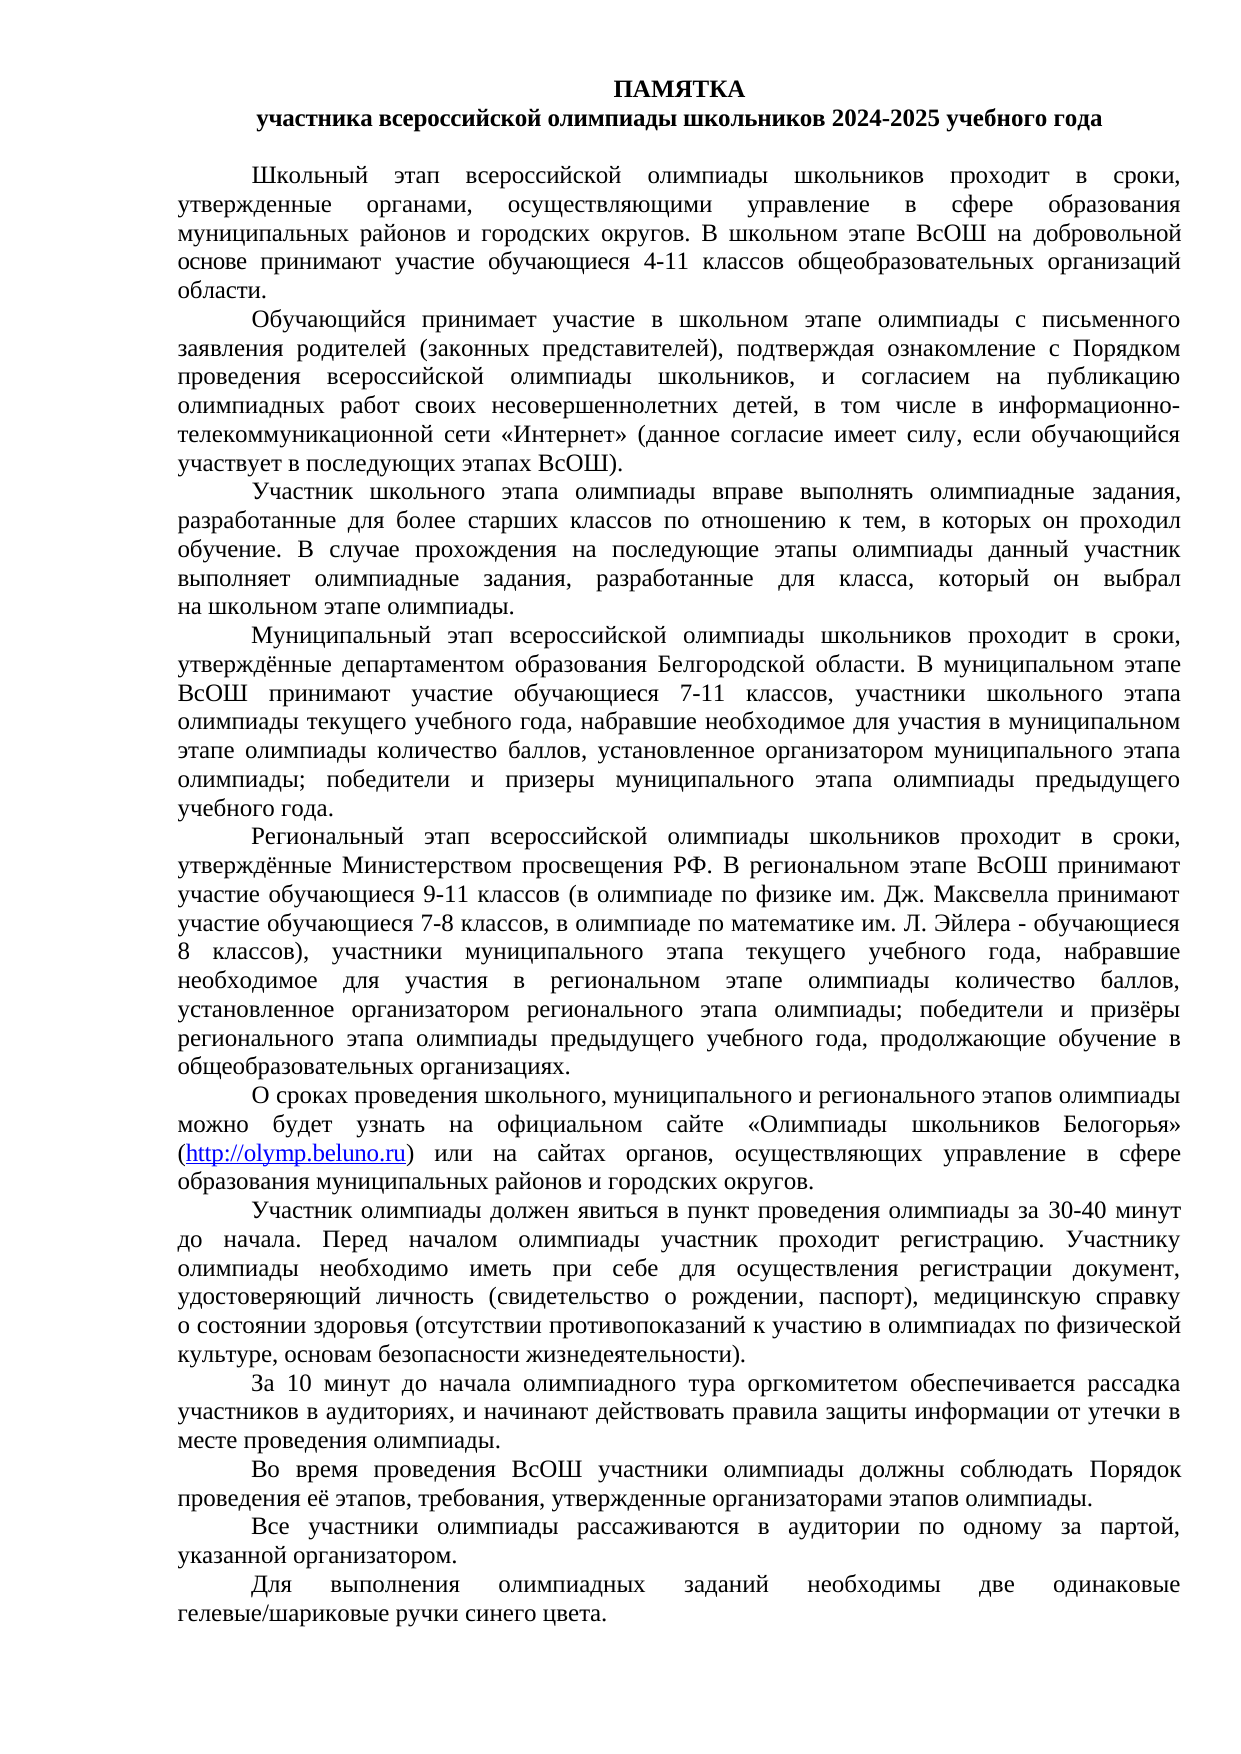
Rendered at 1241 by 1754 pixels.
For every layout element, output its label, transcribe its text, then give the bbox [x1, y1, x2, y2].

text Школьный этап всероссийской олимпиады школьников проходит в сроки, утвержденные органами, осуществляющими управление в сфере образования муниципальных районов и городских округов. В школьном этапе ВсОШ на добровольной основе принимают участие обучающиеся 4-11 классов общеобразовательных организаций области. [177, 160, 1181, 304]
text участника всероссийской олимпиады школьников 2024-2025 учебного года [177, 103, 1181, 131]
text Участник олимпиады должен явиться в пункт проведения олимпиады за 30-40 минут до начала. Перед началом олимпиады участник проходит регистрацию. Участнику олимпиады необходимо иметь при себе для осуществления регистрации документ, удостоверяющий личность (свидетельство о рождении, паспорт), медицинскую справку о состоянии здоровья (отсутствии противопоказаний к участию в олимпиадах по физической культуре, основам безопасности жизнедеятельности). [177, 1195, 1181, 1368]
text Муниципальный этап всероссийской олимпиады школьников проходит в сроки, утверждённые департаментом образования Белгородской области. В муниципальном этапе ВсОШ принимают участие обучающиеся 7-11 классов, участники школьного этапа олимпиады текущего учебного года, набравшие необходимое для участия в муниципальном этапе олимпиады количество баллов, установленное организатором муниципального этапа олимпиады; победители и призеры муниципального этапа олимпиады предыдущего учебного года. [177, 620, 1181, 821]
text Для выполнения олимпиадных заданий необходимы две одинаковые гелевые/шариковые ручки синего цвета. [177, 1569, 1181, 1626]
text Участник школьного этапа олимпиады вправе выполнять олимпиадные задания, разработанные для более старших классов по отношению к тем, в которых он проходил обучение. В случае прохождения на последующие этапы олимпиады данный участник выполняет олимпиадные задания, разработанные для класса, который он выбрал на школьном этапе олимпиады. [177, 476, 1181, 620]
text Региональный этап всероссийской олимпиады школьников проходит в сроки, утверждённые Министерством просвещения РФ. В региональном этапе ВсОШ принимают участие обучающиеся 9-11 классов (в олимпиаде по физике им. Дж. Максвелла принимают участие обучающиеся 7-8 классов, в олимпиаде по математике им. Л. Эйлера - обучающиеся 8 классов), участники муниципального этапа текущего учебного года, набравшие необходимое для участия в региональном этапе олимпиады количество баллов, установленное организатором регионального этапа олимпиады; победители и призёры регионального этапа олимпиады предыдущего учебного года, продолжающие обучение в общеобразовательных организациях. [177, 821, 1181, 1080]
text Обучающийся принимает участие в школьном этапе олимпиады с письменного заявления родителей (законных представителей), подтверждая ознакомление с Порядком проведения всероссийской олимпиады школьников, и согласием на публикацию олимпиадных работ своих несовершеннолетних детей, в том числе в информационно-телекоммуникационной сети «Интернет» (данное согласие имеет силу, если обучающийся участвует в последующих этапах ВсОШ). [177, 304, 1181, 476]
text Во время проведения ВсОШ участники олимпиады должны соблюдать Порядок проведения её этапов, требования, утвержденные организаторами этапов олимпиады. [177, 1454, 1181, 1511]
text О сроках проведения школьного, муниципального и регионального этапов олимпиады можно будет узнать на официальном сайте «Олимпиады школьников Белогорья» (http://olymp.beluno.ru) или на сайтах органов, осуществляющих управление в сфере образования муниципальных районов и городских округов. [177, 1080, 1181, 1195]
text За 10 минут до начала олимпиадного тура оргкомитетом обеспечивается рассадка участников в аудиториях, и начинают действовать правила защиты информации от утечки в месте проведения олимпиады. [177, 1368, 1181, 1454]
text Все участники олимпиады рассаживаются в аудитории по одному за партой, указанной организатором. [177, 1511, 1181, 1569]
text ПАМЯТКА [177, 74, 1181, 103]
